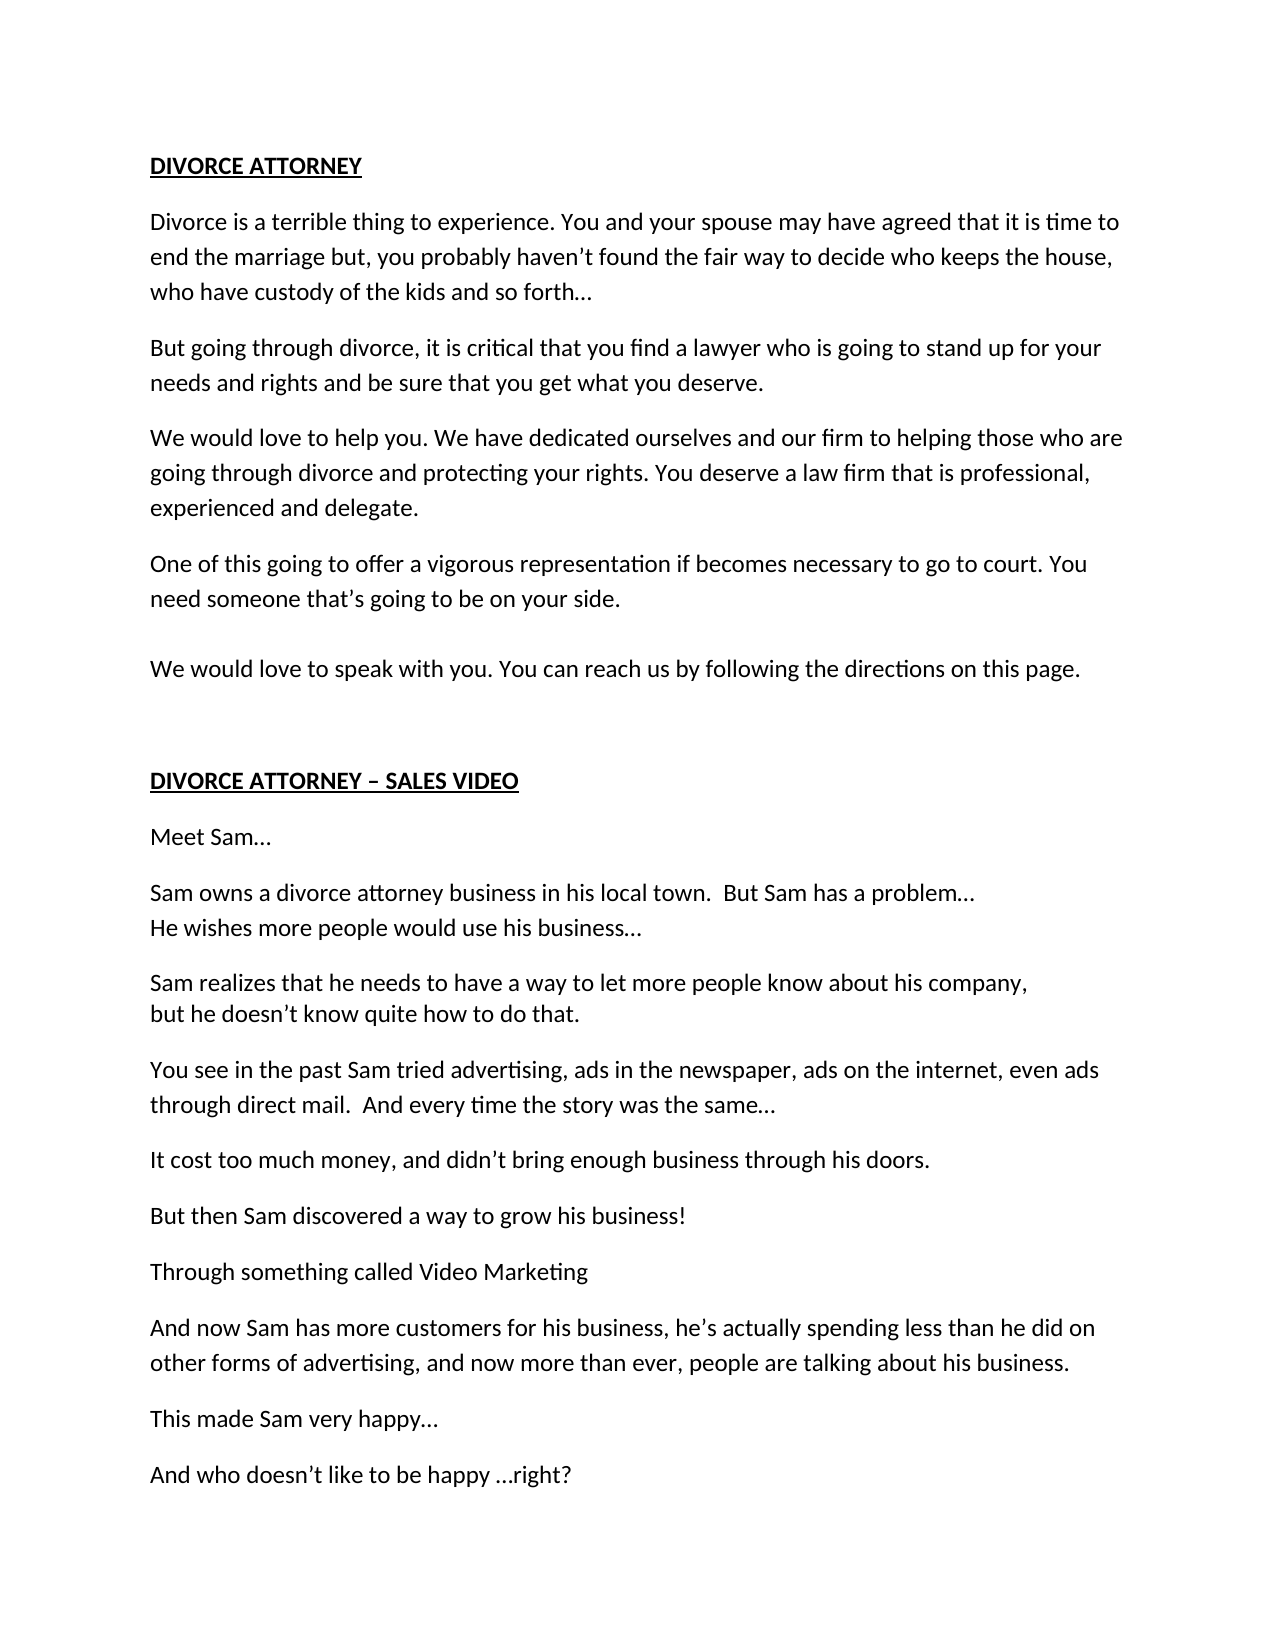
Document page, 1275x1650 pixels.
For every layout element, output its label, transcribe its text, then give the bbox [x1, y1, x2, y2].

text DIVORCE ATTORNEY – SALES VIDEO [150, 765, 1125, 796]
text Through something called Video Marketing [150, 1256, 1125, 1287]
text One of this going to offer a vigorous representation if becomes necessary to go to court. You need someone that’s going to be on your side. We would love to speak with you. You can reach us by following the directions on this page. [150, 548, 1125, 684]
text DIVORCE ATTORNEY [150, 150, 1125, 181]
text But then Sam discovered a way to grow his business! [150, 1201, 1125, 1231]
text but he doesn’t know quite how to do that. [150, 998, 1125, 1028]
text But going through divorce, it is critical that you find a lawyer who is going to stand up for your needs and rights and be sure that you get what you deserve. [150, 332, 1125, 397]
text This made Sam very happy… [150, 1403, 1125, 1433]
text And who doesn’t like to be happy …right? [150, 1459, 1125, 1489]
text Sam owns a divorce attorney business in his local town. But Sam has a problem… He wishes more people would use his business… [150, 877, 1125, 942]
text You see in the past Sam tried advertising, ads in the newspaper, ads on the internet, even ads through direct mail. And every time the story was the same… [150, 1054, 1125, 1119]
text We would love to help you. We have dedicated ourselves and our firm to helping those who are going through divorce and protecting your rights. You deserve a law firm that is professional, experienced and delegate. [150, 422, 1125, 523]
text Meet Sam… [150, 821, 1125, 851]
text Sam realizes that he needs to have a way to let more people know about his company, [150, 967, 1125, 998]
text Divorce is a terrible thing to experience. You and your spouse may have agreed that it is time to end the marriage but, you probably haven’t found the fair way to decide who keeps the house, who have custody of the kids and so forth… [150, 206, 1125, 306]
text And now Sam has more customers for his business, he’s actually spending less than he did on other forms of advertising, and now more than ever, people are talking about his business. [150, 1312, 1125, 1378]
text It cost too much money, and didn’t bring enough business through his doors. [150, 1145, 1125, 1175]
